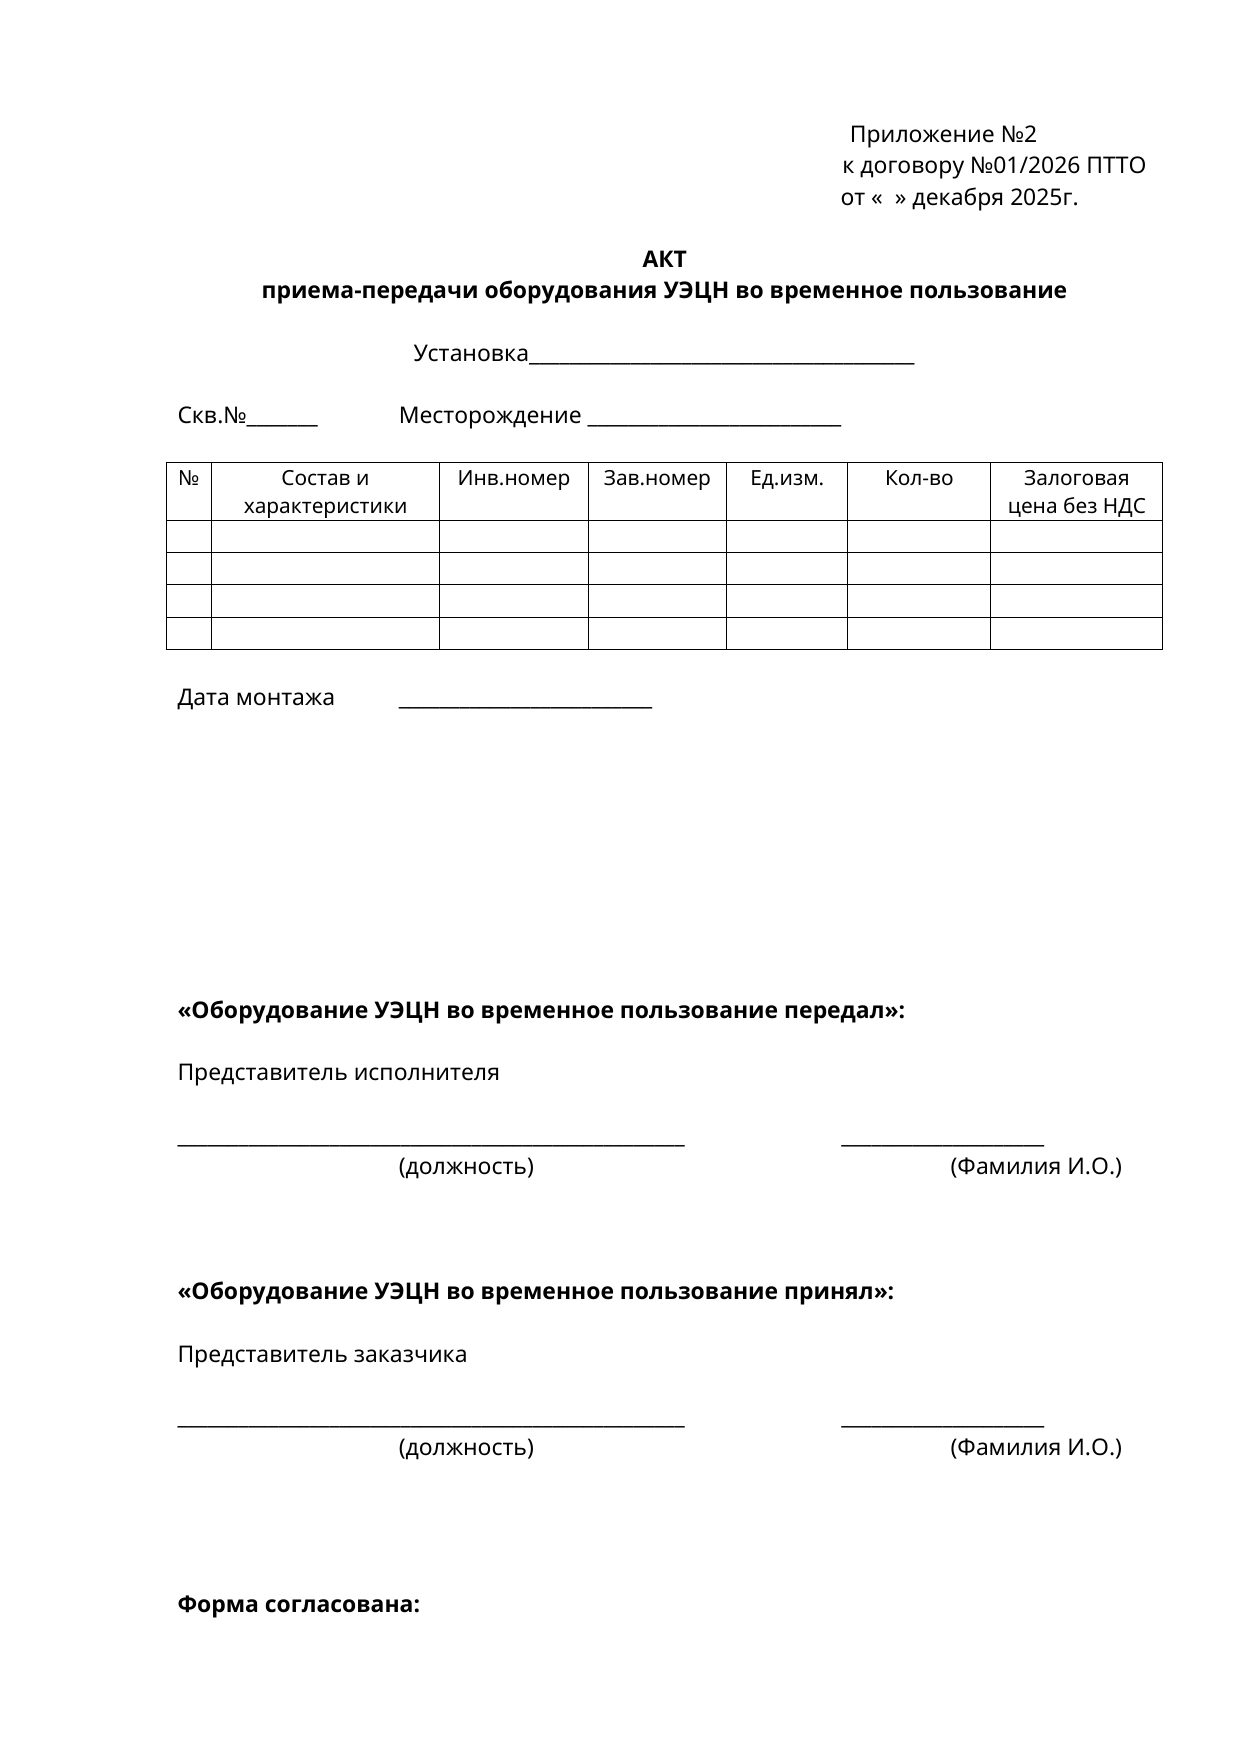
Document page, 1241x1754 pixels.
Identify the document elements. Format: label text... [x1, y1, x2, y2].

table_cell [991, 521, 1162, 552]
table_cell [212, 585, 439, 617]
table_cell [440, 585, 588, 617]
table_cell [589, 618, 726, 649]
table_cell [440, 521, 588, 552]
table_header № [167, 463, 211, 520]
table_cell [167, 618, 211, 649]
table_cell [848, 521, 990, 552]
table_cell [167, 585, 211, 617]
table_header Зав.номер [589, 463, 726, 520]
table_cell [727, 618, 847, 649]
text «Оборудование УЭЦН во временное пользование передал»: [177, 994, 1152, 1025]
text приема-передачи оборудования УЭЦН во временное пользование [177, 274, 1152, 306]
table_cell [727, 521, 847, 552]
table_header Кол-во [848, 463, 990, 520]
table_cell [440, 553, 588, 584]
table_cell [440, 618, 588, 649]
table_header Залоговая цена без НДС [991, 463, 1162, 520]
text Форма согласована: [177, 1587, 1152, 1619]
table_cell [848, 585, 990, 617]
text Установка______________________________________ [177, 337, 1152, 368]
table_cell [848, 618, 990, 649]
table_cell [212, 618, 439, 649]
table_header Состав и характеристики [212, 463, 439, 520]
table_cell [212, 521, 439, 552]
text к договору №01/2026 ПТТО [177, 149, 1152, 181]
table_cell [212, 553, 439, 584]
text (должность) (Фамилия И.О.) [177, 1150, 1152, 1181]
text Дата монтажа _________________________ [177, 681, 1152, 712]
text Представитель заказчика [177, 1337, 1152, 1369]
text Представитель исполнителя [177, 1056, 1152, 1087]
table_cell [991, 618, 1162, 649]
text __________________________________________________ ____________________ [177, 1400, 1152, 1431]
table_cell [167, 553, 211, 584]
text __________________________________________________ ____________________ [177, 1119, 1152, 1150]
table_header Ед.изм. [727, 463, 847, 520]
text «Оборудование УЭЦН во временное пользование принял»: [177, 1275, 1152, 1306]
text Приложение №2 [177, 118, 1152, 149]
table_cell [991, 553, 1162, 584]
table_cell [589, 585, 726, 617]
table_cell [991, 585, 1162, 617]
table_cell [589, 521, 726, 552]
text (должность) (Фамилия И.О.) [177, 1431, 1152, 1462]
table_cell [848, 553, 990, 584]
table_cell [589, 553, 726, 584]
text от « » декабря 2025г. [177, 181, 1152, 212]
table_cell [727, 553, 847, 584]
text АКТ [177, 243, 1152, 274]
table_cell [727, 585, 847, 617]
table_header Инв.номер [440, 463, 588, 520]
text Скв.№_______ Месторождение _________________________ [177, 399, 1152, 431]
table_cell [167, 521, 211, 552]
